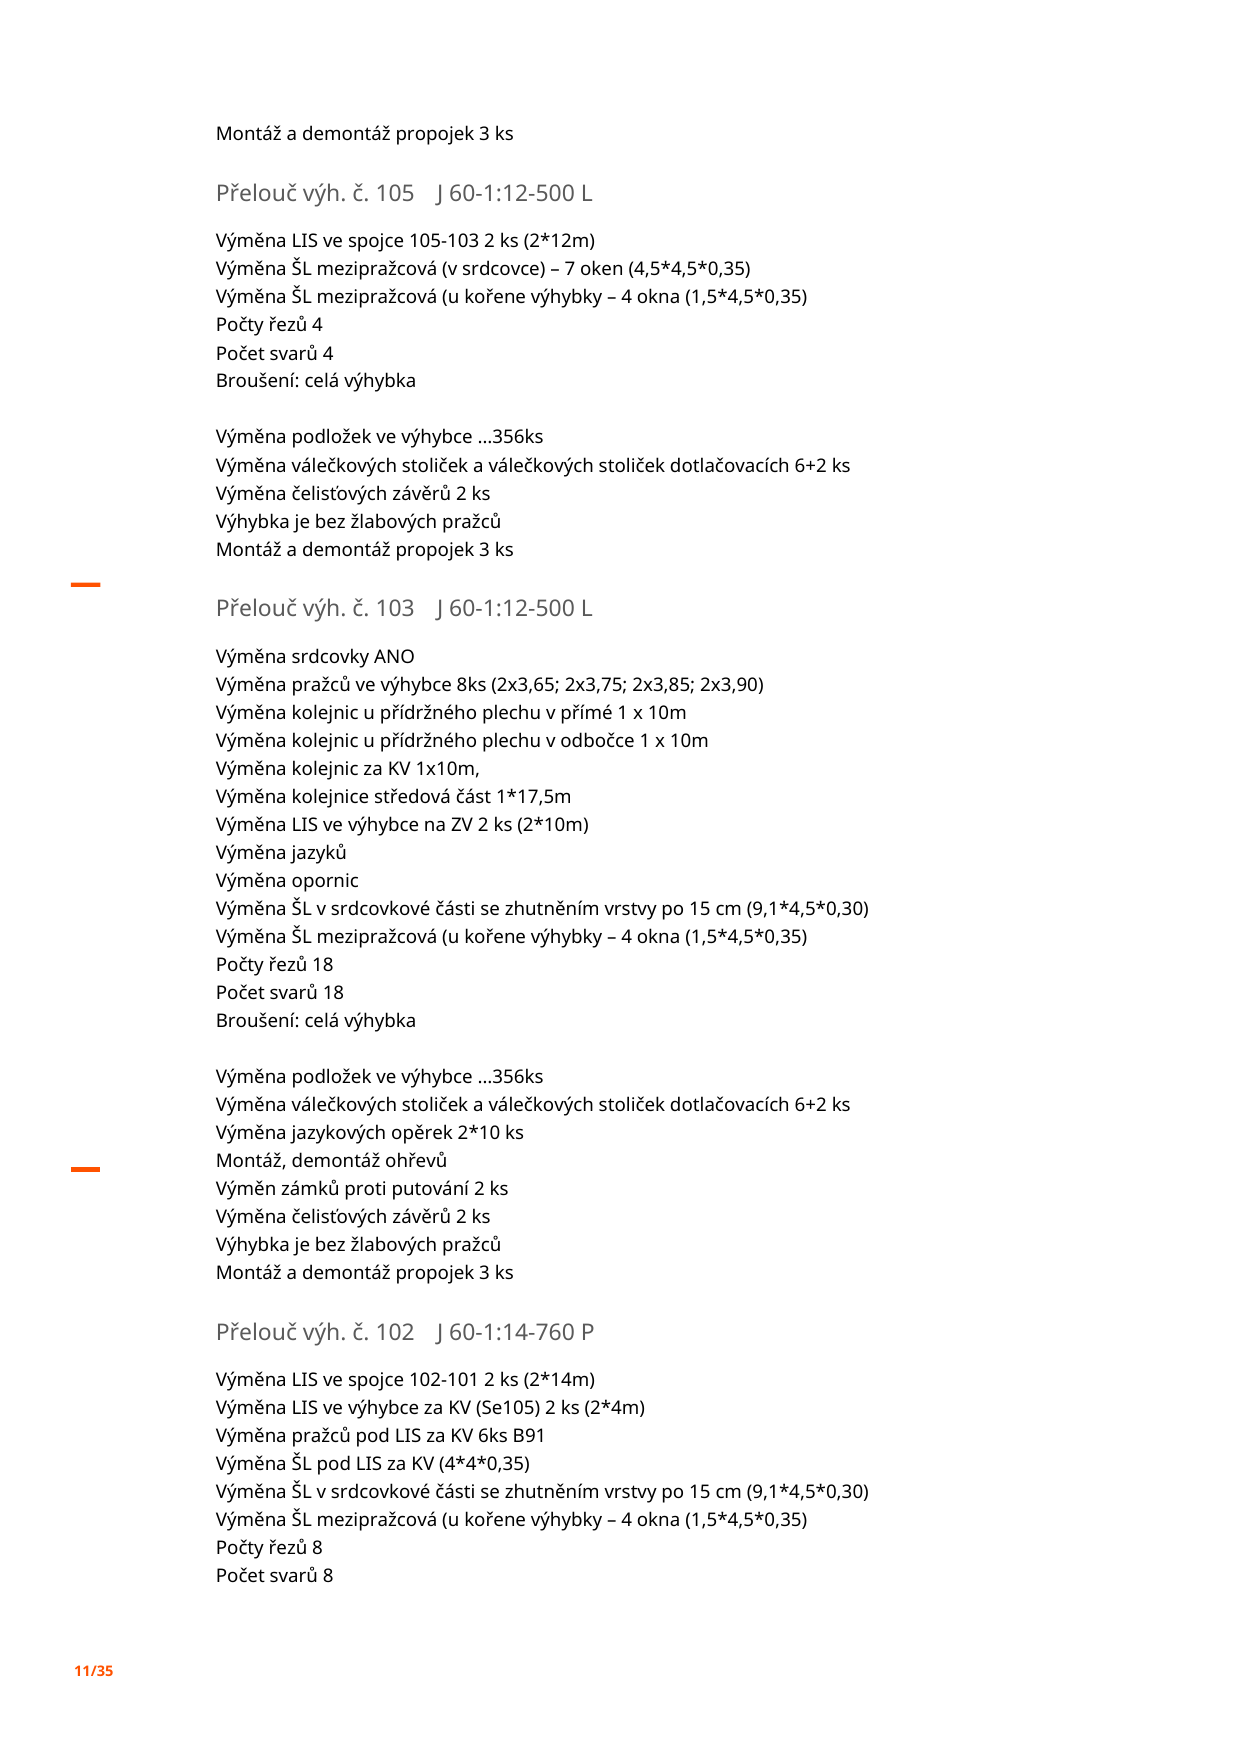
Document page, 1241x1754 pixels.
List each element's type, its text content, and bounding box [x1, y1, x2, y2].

text Výměna kolejnic u přídržného plechu v odbočce 1 x 10m [216, 727, 1122, 753]
text Výměna kolejnice středová část 1*17,5m [216, 783, 1122, 809]
subtitle Přelouč výh. č. 103 J 60-1:12-500 L [216, 592, 1122, 623]
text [216, 256, 1122, 281]
text Výměna ŠL mezipražcová (u kořene výhybky – 4 okna (1,5*4,5*0,35) [216, 923, 1122, 949]
text Výměna válečkových stoliček a válečkových stoliček dotlačovacích 6+2 ks [216, 452, 1122, 477]
text Počet svarů 18 [216, 979, 1122, 1005]
text Výměna pražců pod LIS za KV 6ks B91 [216, 1423, 1122, 1448]
text Výměna podložek ve výhybce …356ks [216, 424, 1122, 449]
text Výměna pražců ve výhybce 8ks (2x3,65; 2x3,75; 2x3,85; 2x3,90) [216, 671, 1122, 697]
text Výměna LIS ve výhybce na ZV 2 ks (2*10m) [216, 811, 1122, 837]
subtitle Přelouč výh. č. 105 J 60-1:12-500 L [216, 177, 1122, 208]
text Výměna LIS ve výhybce za KV (Se105) 2 ks (2*4m) [216, 1394, 1122, 1420]
text Výměna opornic [216, 867, 1122, 893]
text Výměna ŠL mezipražcová (u kořene výhybky – 4 okna (1,5*4,5*0,35) [216, 284, 1122, 309]
text Výměna válečkových stoliček a válečkových stoliček dotlačovacích 6+2 ks [216, 1091, 1122, 1117]
text Montáž a demontáž propojek 3 ks [216, 1259, 1122, 1285]
text Počet svarů 8 [216, 1563, 1122, 1588]
text Počet svarů 4 [216, 340, 1122, 365]
text Výměna LIS ve spojce 102-101 2 ks (2*14m) [216, 1367, 1122, 1392]
text Výměna ŠL v srdcovkové části se zhutněním vrstvy po 15 cm (9,1*4,5*0,30) [216, 895, 1122, 921]
text Výměna kolejnic za KV 1x10m, [216, 755, 1122, 781]
text Výhybka je bez žlabových pražců [216, 508, 1122, 533]
text Výměna kolejnic u přídržného plechu v přímé 1 x 10m [216, 699, 1122, 724]
text Výměna podložek ve výhybce …356ks [216, 1063, 1122, 1089]
text Počty řezů 8 [216, 1535, 1122, 1560]
text Výměna čelisťových závěrů 2 ks [216, 480, 1122, 505]
text Výhybka je bez žlabových pražců [216, 1231, 1122, 1257]
subtitle Přelouč výh. č. 102 J 60-1:14-760 P [216, 1316, 1122, 1347]
text Broušení: celá výhybka [216, 368, 1122, 393]
text Počty řezů 4 [216, 312, 1122, 337]
text Výměna LIS ve spojce 105-103 2 ks (2*12m) [216, 228, 1122, 253]
text Výměna ŠL v srdcovkové části se zhutněním vrstvy po 15 cm (9,1*4,5*0,30) [216, 1479, 1122, 1504]
text Výměna jazykových opěrek 2*10 ks [216, 1119, 1122, 1145]
text Výměn zámků proti putování 2 ks [216, 1175, 1122, 1201]
text Montáž a demontáž propojek 3 ks [216, 536, 1122, 561]
text Výměna jazyků [216, 839, 1122, 865]
text Broušení: celá výhybka [216, 1007, 1122, 1033]
text Výměna srdcovky ANO [216, 643, 1122, 668]
text Výměna čelisťových závěrů 2 ks [216, 1203, 1122, 1229]
text Výměna ŠL mezipražcová (u kořene výhybky – 4 okna (1,5*4,5*0,35) [216, 1507, 1122, 1532]
text Montáž, demontáž ohřevů [216, 1147, 1122, 1173]
text Výměna ŠL pod LIS za KV (4*4*0,35) [216, 1451, 1122, 1476]
text Počty řezů 18 [216, 951, 1122, 977]
text Montáž a demontáž propojek 3 ks [216, 121, 1122, 146]
